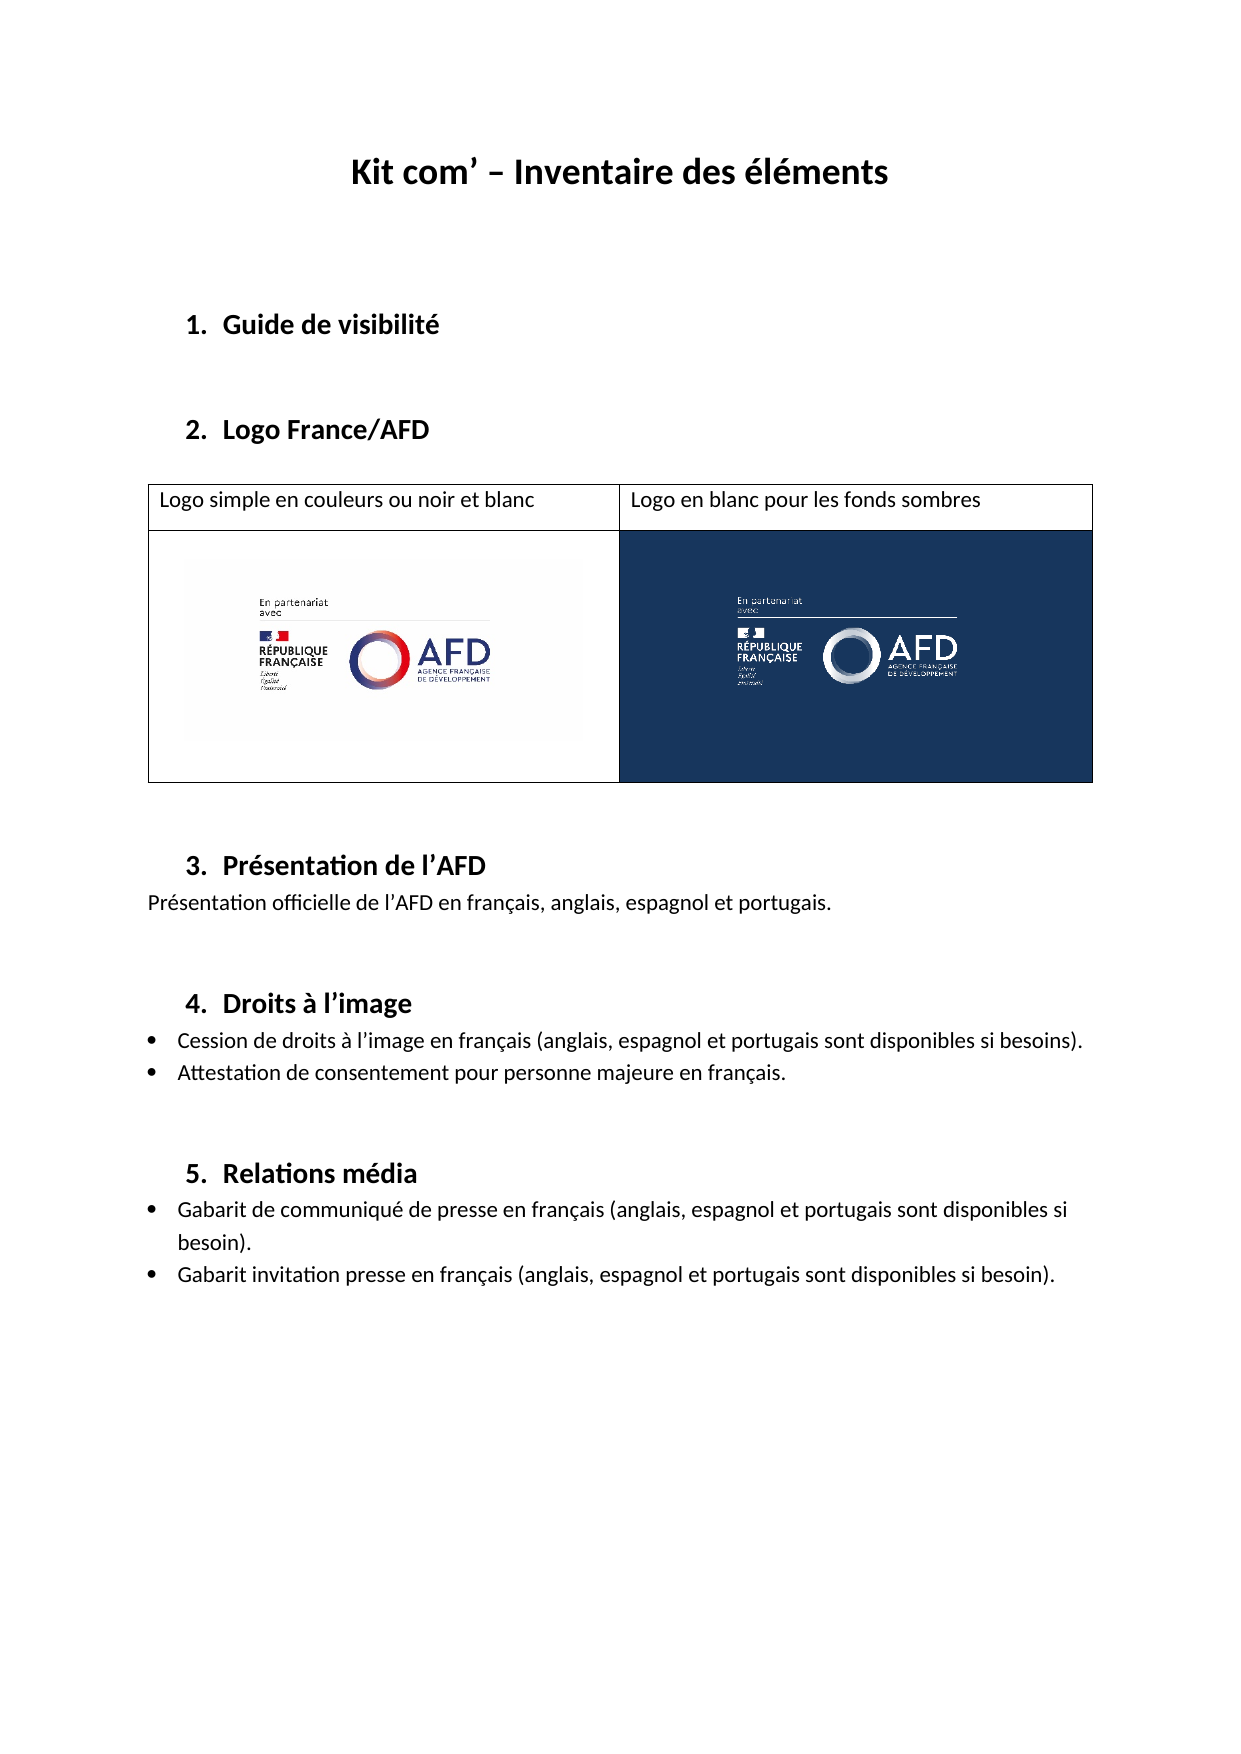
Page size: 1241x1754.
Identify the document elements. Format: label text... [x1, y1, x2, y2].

list Présentation de l’AFD [185, 847, 1093, 883]
list Gabarit invitation presse en français (anglais, espagnol et portugais sont disponibles si besoin). [148, 1260, 1093, 1288]
text Kit com’ – Inventaire des éléments [148, 148, 1093, 193]
list Guide de visibilité [185, 306, 1093, 341]
picture [665, 559, 1047, 733]
list Relations média [185, 1155, 1093, 1190]
table_cell [620, 531, 1092, 782]
table_header Logo en blanc pour les fonds sombres [620, 485, 1092, 530]
list Cession de droits à l’image en français (anglais, espagnol et portugais sont disponibles si besoins). [148, 1026, 1093, 1054]
list Droits à l’image [185, 985, 1093, 1021]
table_cell [149, 531, 619, 782]
list Gabarit de communiqué de presse en français (anglais, espagnol et portugais sont disponibles si besoin). [148, 1196, 1093, 1256]
table_header Logo simple en couleurs ou noir et blanc [149, 485, 619, 530]
text Présentation officielle de l’AFD en français, anglais, espagnol et portugais. [148, 888, 1093, 916]
picture [184, 559, 584, 741]
list Logo France/AFD [185, 411, 1093, 447]
list Attestation de consentement pour personne majeure en français. [148, 1058, 1093, 1086]
